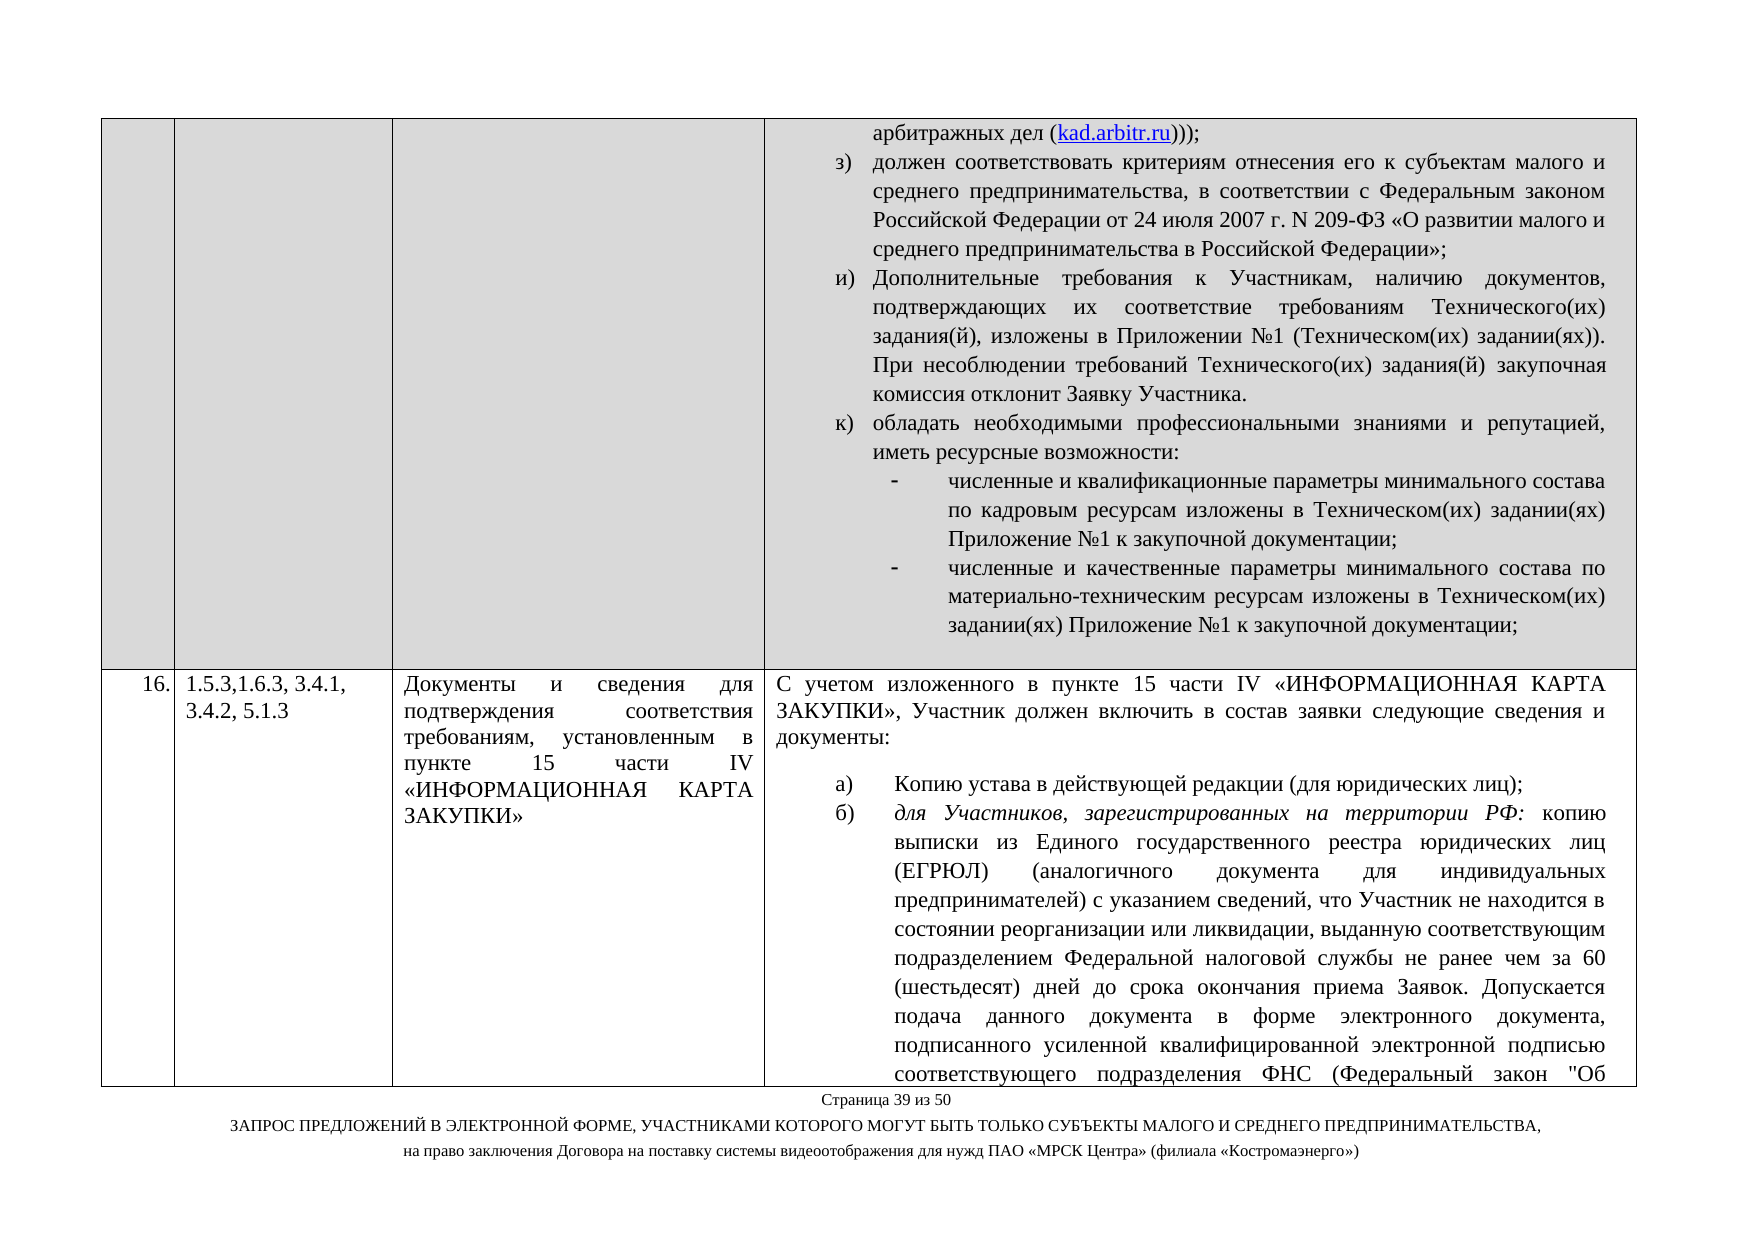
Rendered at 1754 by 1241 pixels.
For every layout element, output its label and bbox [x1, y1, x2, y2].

table_cell [102, 670, 174, 1086]
table_cell [393, 670, 764, 1086]
table_cell [175, 119, 392, 669]
table_cell [102, 119, 174, 669]
table_cell [175, 670, 392, 1086]
table_cell [765, 119, 1636, 669]
table_cell [765, 670, 1636, 1086]
table_cell [393, 119, 764, 669]
